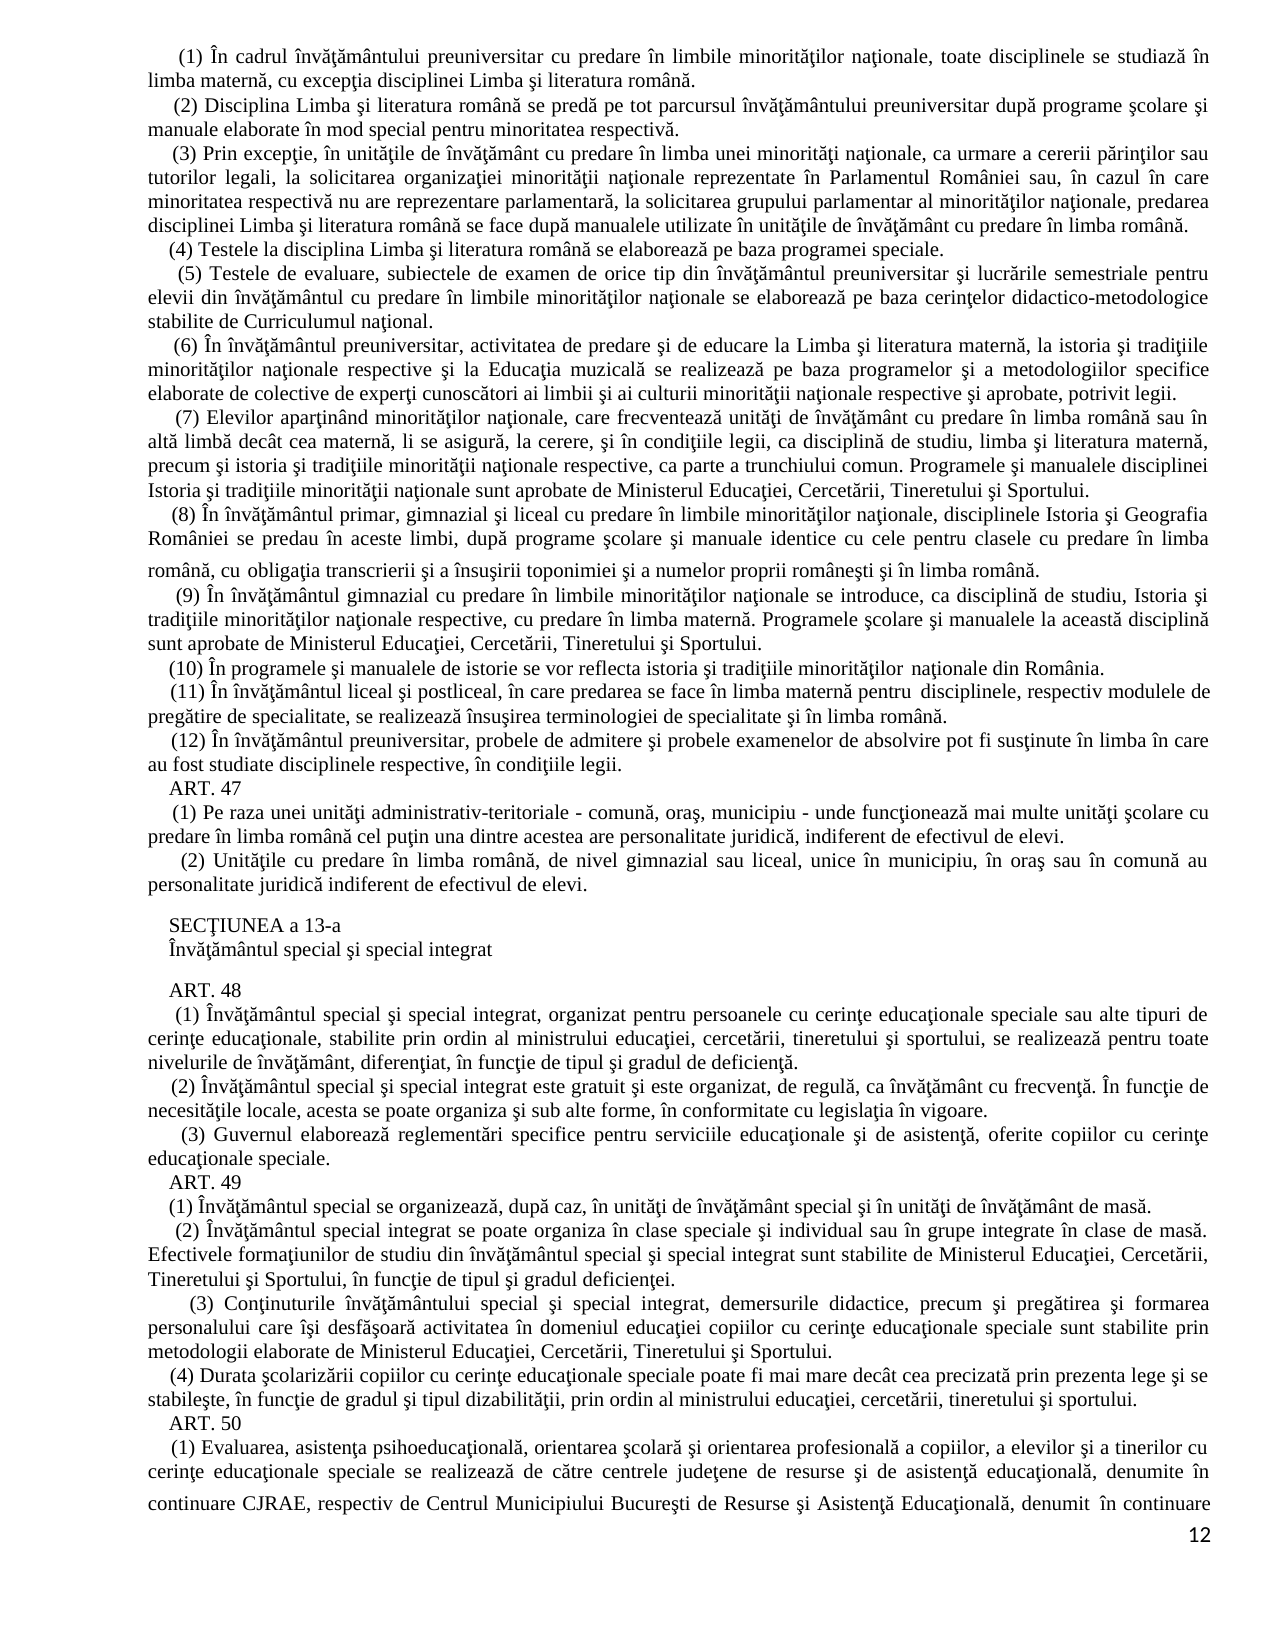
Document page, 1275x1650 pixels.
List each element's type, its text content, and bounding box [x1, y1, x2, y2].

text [148, 1435, 1211, 1517]
text (4) Testele la disciplina Limba şi literatura română se elaborează pe baza programei speciale. [148, 237, 1211, 261]
text SECŢIUNEA a 13-a [148, 913, 1211, 937]
text (1) Învăţământul special şi special integrat, organizat pentru persoanele cu cerinţe educaţionale speciale sau alte tipuri de cerinţe educaţionale, stabilite prin ordin al ministrului educaţiei, cercetării, tineretului şi sportului, se realizează pentru toate nivelurile de învăţământ, diferenţiat, în funcţie de tipul şi gradul de deficienţă. [148, 1002, 1211, 1074]
text ART. 48 [148, 978, 1211, 1002]
text (7) Elevilor aparţinând minorităţilor naţionale, care frecventează unităţi de învăţământ cu predare în limba română sau în altă limbă decât cea maternă, li se asigură, la cerere, şi în condiţiile legii, ca disciplină de studiu, limba şi literatura maternă, precum şi istoria şi tradiţiile minorităţii naţionale respective, ca parte a trunchiului comun. Programele şi manualele disciplinei Istoria şi tradiţiile minorităţii naţionale sunt aprobate de Ministerul Educaţiei, Cercetării, Tineretului şi Sportului. [148, 405, 1211, 502]
text (2) Învăţământul special integrat se poate organiza în clase speciale şi individual sau în grupe integrate în clase de masă. Efectivele formaţiunilor de studiu din învăţământul special şi special integrat sunt stabilite de Ministerul Educaţiei, Cercetării, Tineretului şi Sportului, în funcţie de tipul şi gradul deficienţei. [148, 1218, 1211, 1291]
text (2) Unităţile cu predare în limba română, de nivel gimnazial sau liceal, unice în municipiu, în oraş sau în comună au personalitate juridică indiferent de efectivul de elevi. [148, 848, 1211, 896]
text (6) În învăţământul preuniversitar, activitatea de predare şi de educare la Limba şi literatura maternă, la istoria şi tradiţiile minorităţilor naţionale respective şi la Educaţia muzicală se realizează pe baza programelor şi a metodologiilor specifice elaborate de colective de experţi cunoscători ai limbii şi ai culturii minorităţii naţionale respective şi aprobate, potrivit legii. [148, 333, 1211, 405]
text (3) Prin excepţie, în unităţile de învăţământ cu predare în limba unei minorităţi naţionale, ca urmare a cererii părinţilor sau tutorilor legali, la solicitarea organizaţiei minorităţii naţionale reprezentate în Parlamentul României sau, în cazul în care minoritatea respectivă nu are reprezentare parlamentară, la solicitarea grupului parlamentar al minorităţilor naţionale, predarea disciplinei Limba şi literatura română se face după manualele utilizate în unităţile de învăţământ cu predare în limba română. [148, 141, 1211, 237]
text (2) Învăţământul special şi special integrat este gratuit şi este organizat, de regulă, ca învăţământ cu frecvenţă. În funcţie de necesităţile locale, acesta se poate organiza şi sub alte forme, în conformitate cu legislaţia în vigoare. [148, 1074, 1211, 1122]
text (2) Disciplina Limba şi literatura română se predă pe tot parcursul învăţământului preuniversitar după programe şcolare şi manuale elaborate în mod special pentru minoritatea respectivă. [148, 92, 1211, 141]
text ART. 49 [148, 1170, 1211, 1194]
text (1) Pe raza unei unităţi administrativ-teritoriale - comună, oraş, municipiu - unde funcţionează mai multe unităţi şcolare cu predare în limba română cel puţin una dintre acestea are personalitate juridică, indiferent de efectivul de elevi. [148, 800, 1211, 848]
text (9) În învăţământul gimnazial cu predare în limbile minorităţilor naţionale se introduce, ca disciplină de studiu, Istoria şi tradiţiile minorităţilor naţionale respective, cu predare în limba maternă. Programele şcolare şi manualele la această disciplină sunt aprobate de Ministerul Educaţiei, Cercetării, Tineretului şi Sportului. [148, 583, 1211, 655]
text (1) În cadrul învăţământului preuniversitar cu predare în limbile minorităţilor naţionale, toate disciplinele se studiază în limba maternă, cu excepţia disciplinei Limba şi literatura română. [148, 44, 1211, 92]
text (4) Durata şcolarizării copiilor cu cerinţe educaţionale speciale poate fi mai mare decât cea precizată prin prezenta lege şi se stabileşte, în funcţie de gradul şi tipul dizabilităţii, prin ordin al ministrului educaţiei, cercetării, tineretului şi sportului. [148, 1363, 1211, 1411]
text (8) În învăţământul primar, gimnazial şi liceal cu predare în limbile minorităţilor naţionale, disciplinele Istoria şi Geografia României se predau în aceste limbi, după programe şcolare şi manuale identice cu cele pentru clasele cu predare în limba română, cu obligaţia transcrierii şi a însuşirii toponimiei şi a numelor proprii româneşti şi în limba română. [148, 502, 1211, 583]
text (10) În programele şi manualele de istorie se vor reflecta istoria şi tradiţiile minorităţilor naţionale din România. [148, 655, 1211, 679]
text (3) Conţinuturile învăţământului special şi special integrat, demersurile didactice, precum şi pregătirea şi formarea personalului care îşi desfăşoară activitatea în domeniul educaţiei copiilor cu cerinţe educaţionale speciale sunt stabilite prin metodologii elaborate de Ministerul Educaţiei, Cercetării, Tineretului şi Sportului. [148, 1291, 1211, 1363]
text (12) În învăţământul preuniversitar, probele de admitere şi probele examenelor de absolvire pot fi susţinute în limba în care au fost studiate disciplinele respective, în condiţiile legii. [148, 728, 1211, 776]
text (11) În învăţământul liceal şi postliceal, în care predarea se face în limba maternă pentru disciplinele, respectiv modulele de pregătire de specialitate, se realizează însuşirea terminologiei de specialitate şi în limba română. [148, 679, 1211, 728]
text ART. 50 [148, 1411, 1211, 1435]
text (3) Guvernul elaborează reglementări specifice pentru serviciile educaţionale şi de asistenţă, oferite copiilor cu cerinţe educaţionale speciale. [148, 1122, 1211, 1170]
text ART. 47 [148, 776, 1211, 800]
text Învăţământul special şi special integrat [148, 937, 1211, 961]
text (5) Testele de evaluare, subiectele de examen de orice tip din învăţământul preuniversitar şi lucrările semestriale pentru elevii din învăţământul cu predare în limbile minorităţilor naţionale se elaborează pe baza cerinţelor didactico-metodologice stabilite de Curriculumul naţional. [148, 261, 1211, 333]
text (1) Învăţământul special se organizează, după caz, în unităţi de învăţământ special şi în unităţi de învăţământ de masă. [148, 1194, 1211, 1218]
